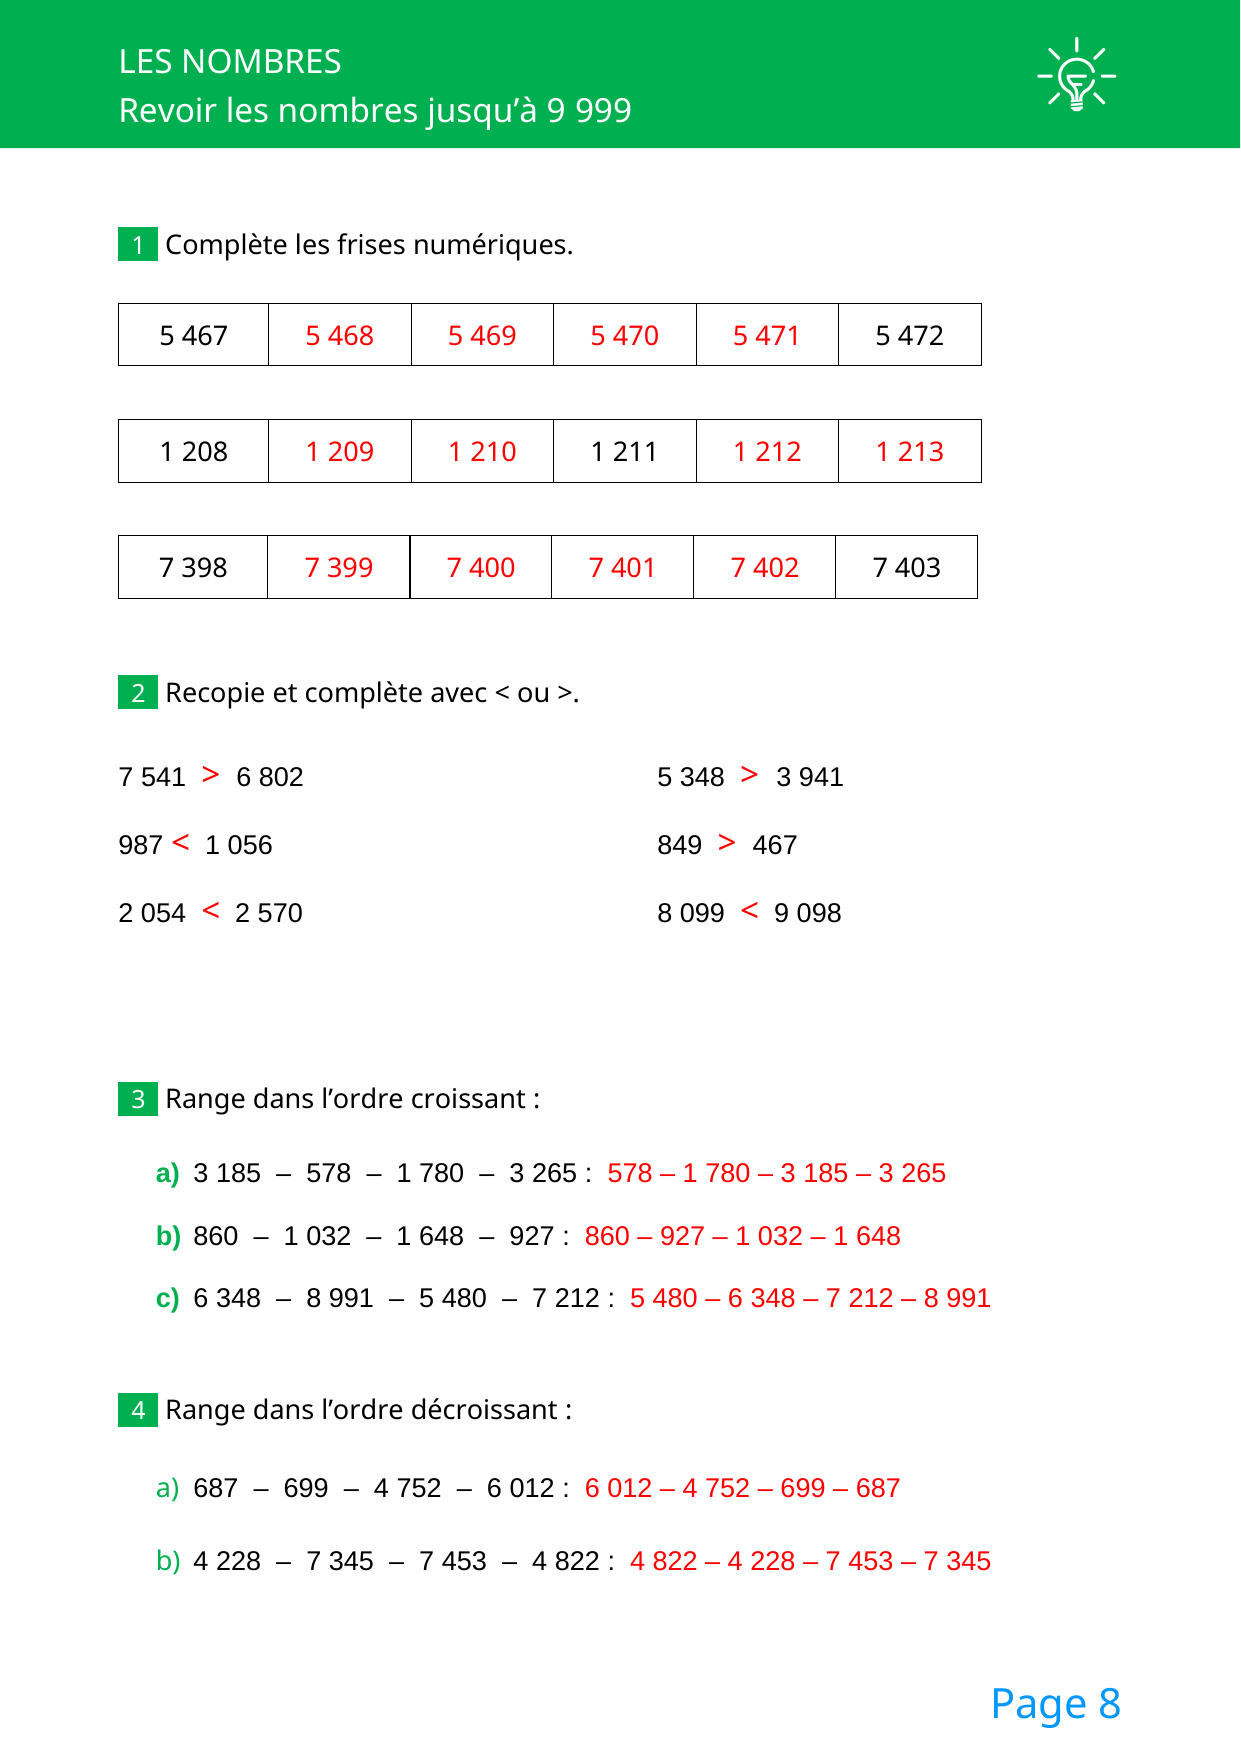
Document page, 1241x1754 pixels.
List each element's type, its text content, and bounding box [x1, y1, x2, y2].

list 6 348 – 8 991 – 5 480 – 7 212 : 5 480 – 6 348 – 7 212 – 8 991 [156, 1282, 1122, 1313]
table_header 1 212 [697, 420, 838, 482]
table_header 5 468 [269, 304, 411, 365]
text 987 < 1 056 [118, 818, 583, 864]
table_header 5 472 [839, 304, 981, 365]
table_header 7 399 [268, 536, 409, 598]
table_header 5 470 [554, 304, 696, 365]
list 687 – 699 – 4 752 – 6 012 : 6 012 – 4 752 – 699 – 687 [156, 1468, 1122, 1505]
text 5 348 > 3 941 [657, 750, 1122, 796]
table_header 7 401 [552, 536, 693, 598]
table_header 1 213 [839, 420, 981, 482]
table_header 1 209 [269, 420, 411, 482]
text 1 Complète les frises numériques. [118, 225, 1122, 262]
table_header 5 469 [412, 304, 553, 365]
table_header 7 398 [119, 536, 267, 598]
text 8 099 < 9 098 [657, 887, 1122, 932]
table_header 1 208 [119, 420, 268, 482]
list 4 228 – 7 345 – 7 453 – 4 822 : 4 822 – 4 228 – 7 453 – 7 345 [156, 1542, 1122, 1579]
table_header 5 471 [697, 304, 838, 365]
list 860 – 1 032 – 1 648 – 927 : 860 – 927 – 1 032 – 1 648 [156, 1219, 1122, 1251]
text 2 Recopie et complète avec < ou >. [118, 673, 1122, 710]
picture [1034, 37, 1123, 114]
text 4 Range dans l’ordre décroissant : [118, 1391, 1122, 1428]
text 849 > 467 [657, 818, 1122, 864]
table_header 7 400 [411, 536, 551, 598]
table_header 1 211 [554, 420, 696, 482]
table_header 5 467 [119, 304, 268, 365]
text 2 054 < 2 570 [118, 887, 583, 932]
list 3 185 – 578 – 1 780 – 3 265 : 578 – 1 780 – 3 185 – 3 265 [156, 1157, 1122, 1188]
table_header 7 402 [694, 536, 835, 598]
table_header 7 403 [836, 536, 977, 598]
text 7 541 > 6 802 [118, 750, 583, 796]
table_header 1 210 [412, 420, 553, 482]
text 3 Range dans l’ordre croissant : [118, 1080, 1122, 1117]
